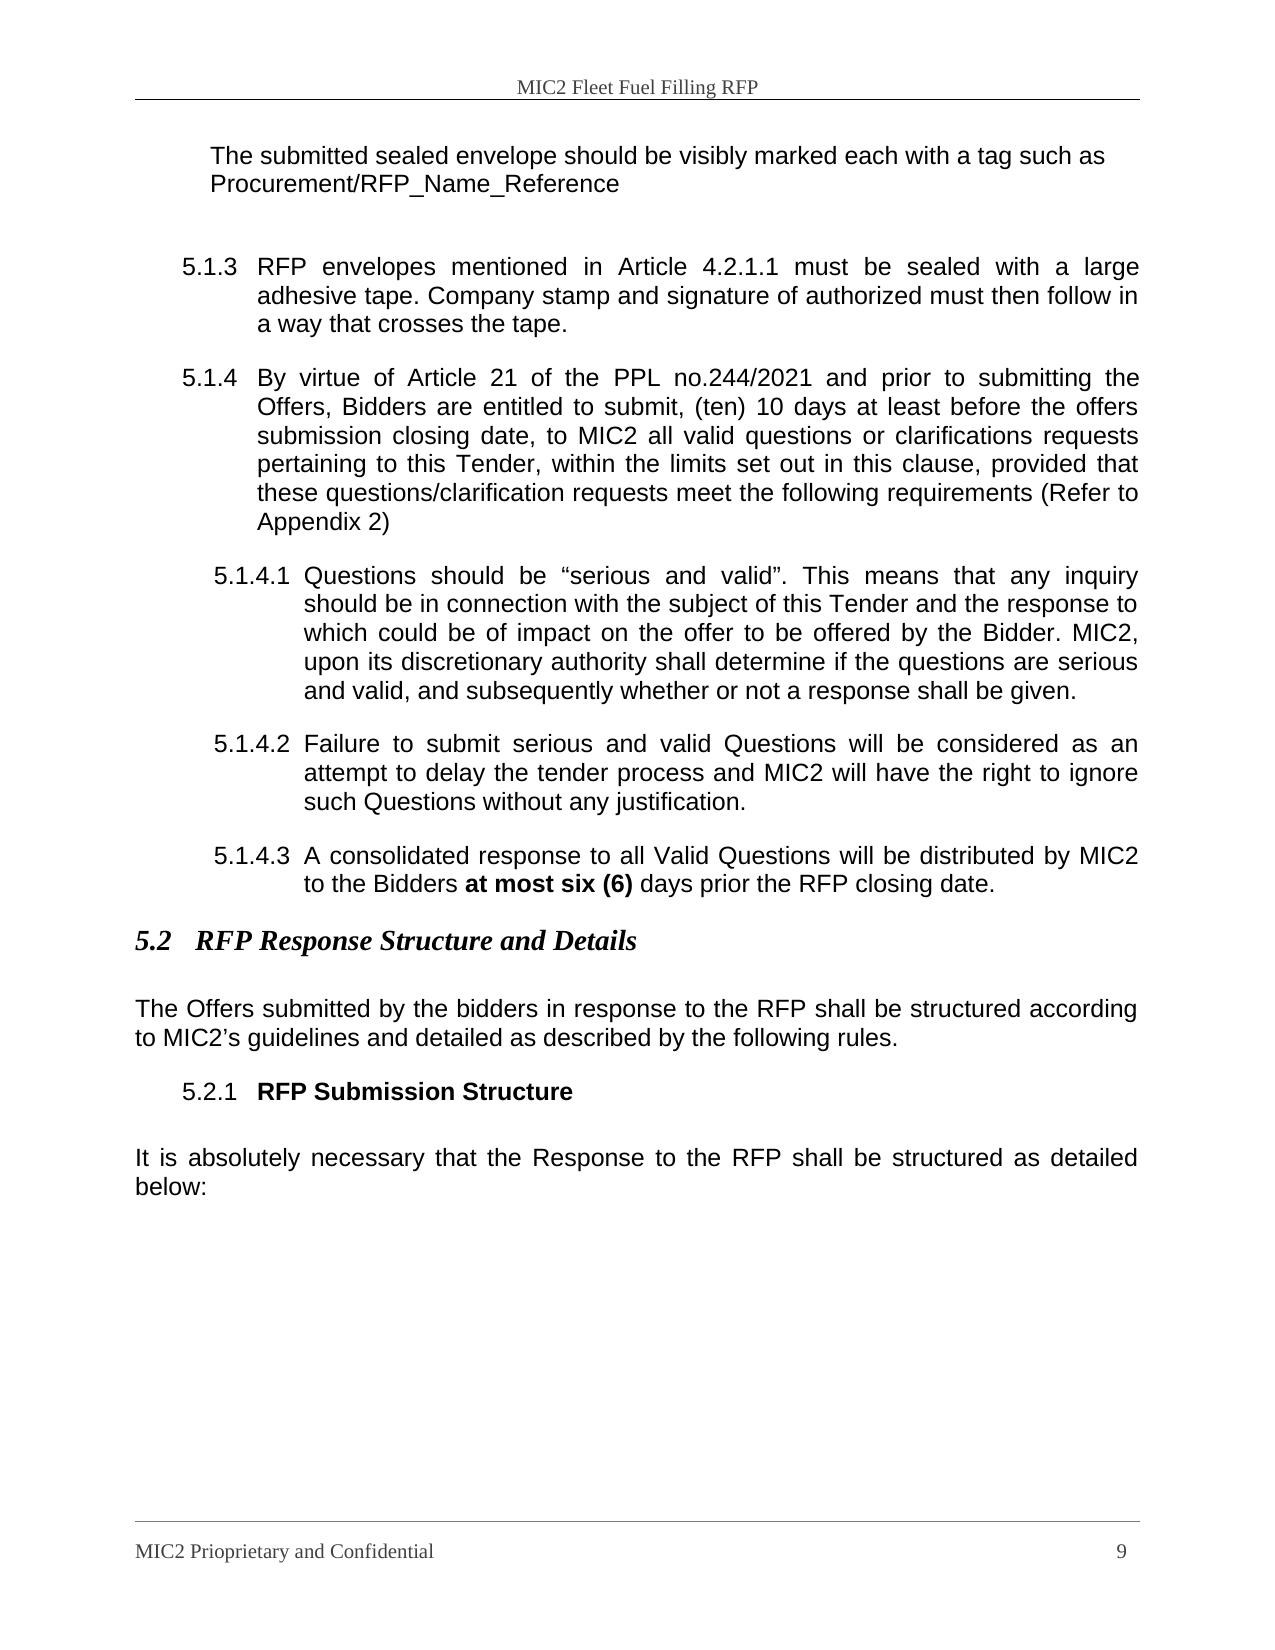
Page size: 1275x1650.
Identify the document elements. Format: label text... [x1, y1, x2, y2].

text It is absolutely necessary that the Response to the RFP shall be structured as detailed below: [135, 1143, 1140, 1200]
subtitle RFP Submission Structure [182, 1077, 1140, 1105]
text The Offers submitted by the bidders in response to the RFP shall be structured according to MIC2’s guidelines and detailed as described by the following rules. [135, 994, 1140, 1052]
subtitle Failure to submit serious and valid Questions will be considered as an attempt to delay the tender process and MIC2 will have the right to ignore such Questions without any justification. [214, 729, 1140, 816]
subtitle The submitted sealed envelope should be visibly marked each with a tag such as Procurement/RFP_Name_Reference [210, 141, 1140, 198]
subtitle RFP Response Structure and Details [135, 923, 1140, 957]
subtitle By virtue of Article 21 of the PPL no.244/2021 and prior to submitting the Offers, Bidders are entitled to submit, (ten) 10 days at least before the offers submission closing date, to MIC2 all valid questions or clarifications requests pertaining to this Tender, within the limits set out in this clause, provided that these questions/clarification requests meet the following requirements (Refer to Appendix 2) [182, 363, 1140, 536]
subtitle RFP envelopes mentioned in Article 4.2.1.1 must be sealed with a large adhesive tape. Company stamp and signature of authorized must then follow in a way that crosses the tape. [182, 252, 1140, 338]
subtitle Questions should be “serious and valid”. This means that any inquiry should be in connection with the subject of this Tender and the response to which could be of impact on the offer to be offered by the Bidder. MIC2, upon its discretionary authority shall determine if the questions are serious and valid, and subsequently whether or not a response shall be given. [214, 561, 1140, 704]
subtitle A consolidated response to all Valid Questions will be distributed by MIC2 to the Bidders at most six (6) days prior the RFP closing date. [214, 841, 1140, 898]
